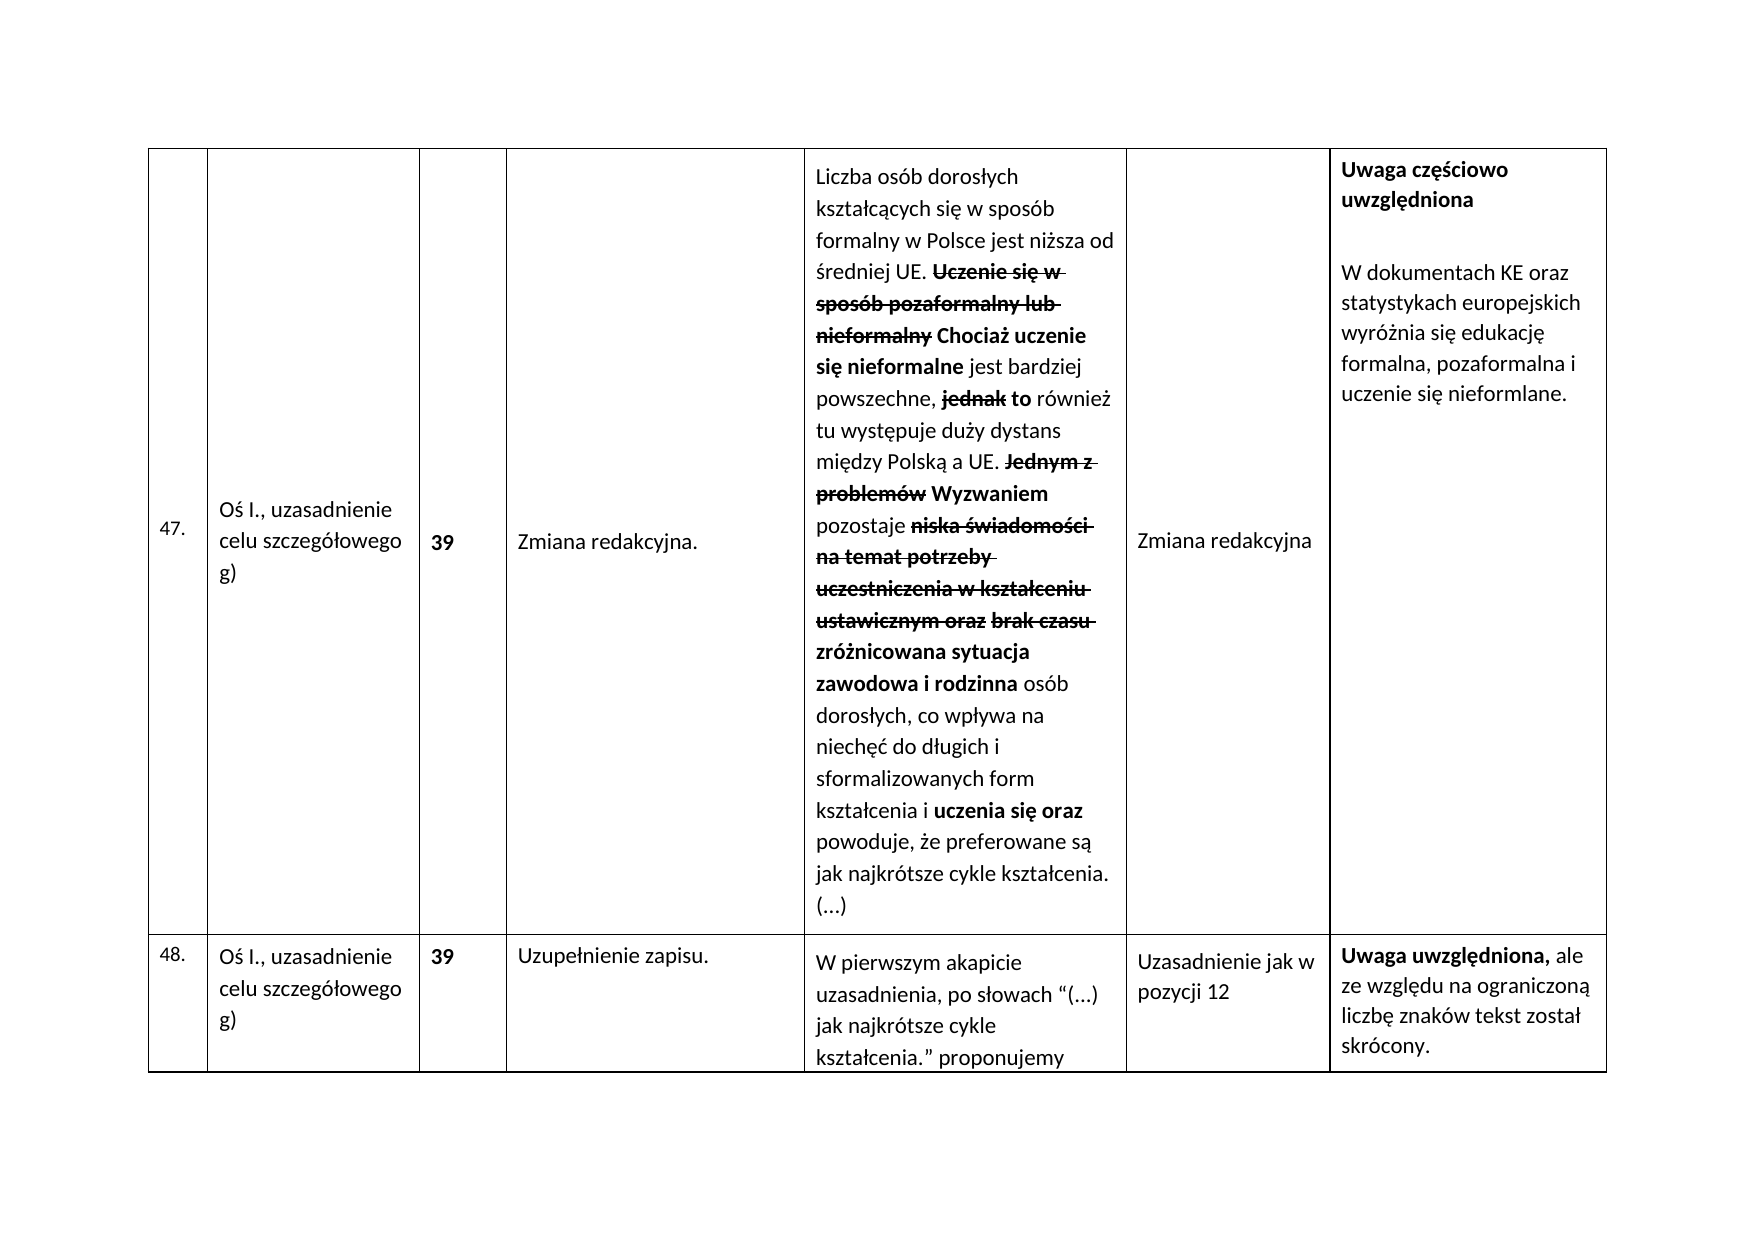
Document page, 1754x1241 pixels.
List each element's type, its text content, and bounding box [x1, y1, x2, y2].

table_cell Liczba osób dorosłych kształcących się w sposób formalny w Polsce jest niższa od średniej UE. Uczenie się w sposób pozaformalny lub nieformalny Chociaż uczenie się nieformalne jest bardziej powszechne, jednak to również tu występuje duży dystans między Polską a UE. Jednym z problemów Wyzwaniem pozostaje niska świadomości na temat potrzeby uczestniczenia w kształceniu ustawicznym oraz brak czasu zróżnicowana sytuacja zawodowa i rodzinna osób dorosłych, co wpływa na niechęć do długich i sformalizowanych form kształcenia i uczenia się oraz powoduje, że preferowane są jak najkrótsze cykle kształcenia. (...) [805, 149, 1126, 933]
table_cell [208, 935, 419, 1071]
table_cell Oś I., uzasadnienie celu szczegółowego g) [208, 149, 419, 933]
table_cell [1127, 935, 1329, 1071]
table_cell [149, 935, 207, 1071]
table_cell [149, 149, 207, 933]
table_cell 39 [420, 149, 506, 933]
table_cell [1331, 935, 1606, 1071]
table_cell Zmiana redakcyjna [1127, 149, 1329, 933]
table_cell Uwaga częściowo uwzględniona W dokumentach KE oraz statystykach europejskich wyróżnia się edukację formalna, pozaformalna i uczenie się nieformlane. [1331, 149, 1606, 933]
table_cell 39 [420, 935, 506, 1071]
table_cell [805, 935, 1126, 1071]
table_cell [507, 935, 804, 1071]
table_cell Zmiana redakcyjna. [507, 149, 804, 933]
